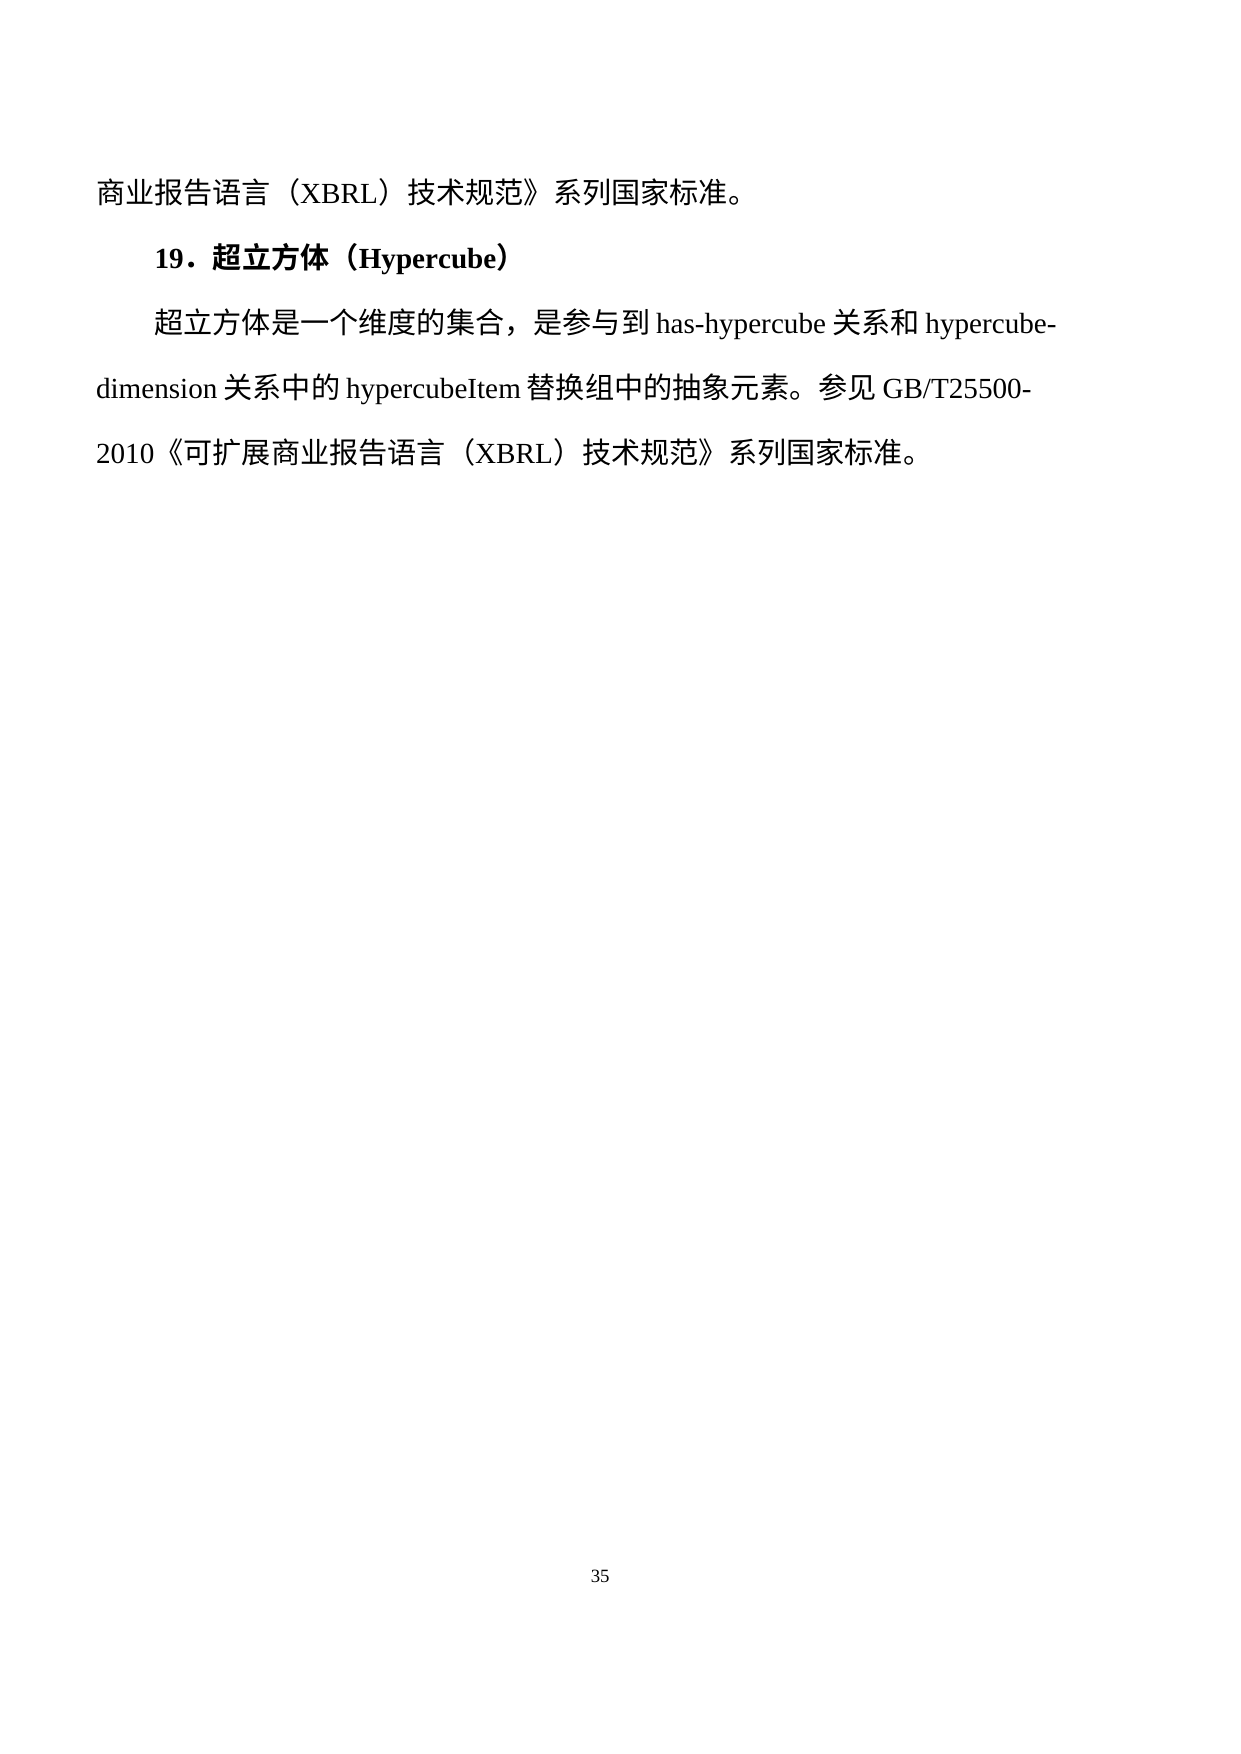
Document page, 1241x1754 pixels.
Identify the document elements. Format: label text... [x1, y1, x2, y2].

text 超立方体是一个维度的集合，是参与到has-hypercube关系和hypercube-dimension关系中的hypercubeItem替换组中的抽象元素。参见GB/T25500-2010《可扩展商业报告语言（XBRL）技术规范》系列国家标准。 [96, 288, 1104, 483]
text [96, 158, 1104, 223]
text 19．超立方体（Hypercube） [96, 223, 1104, 288]
